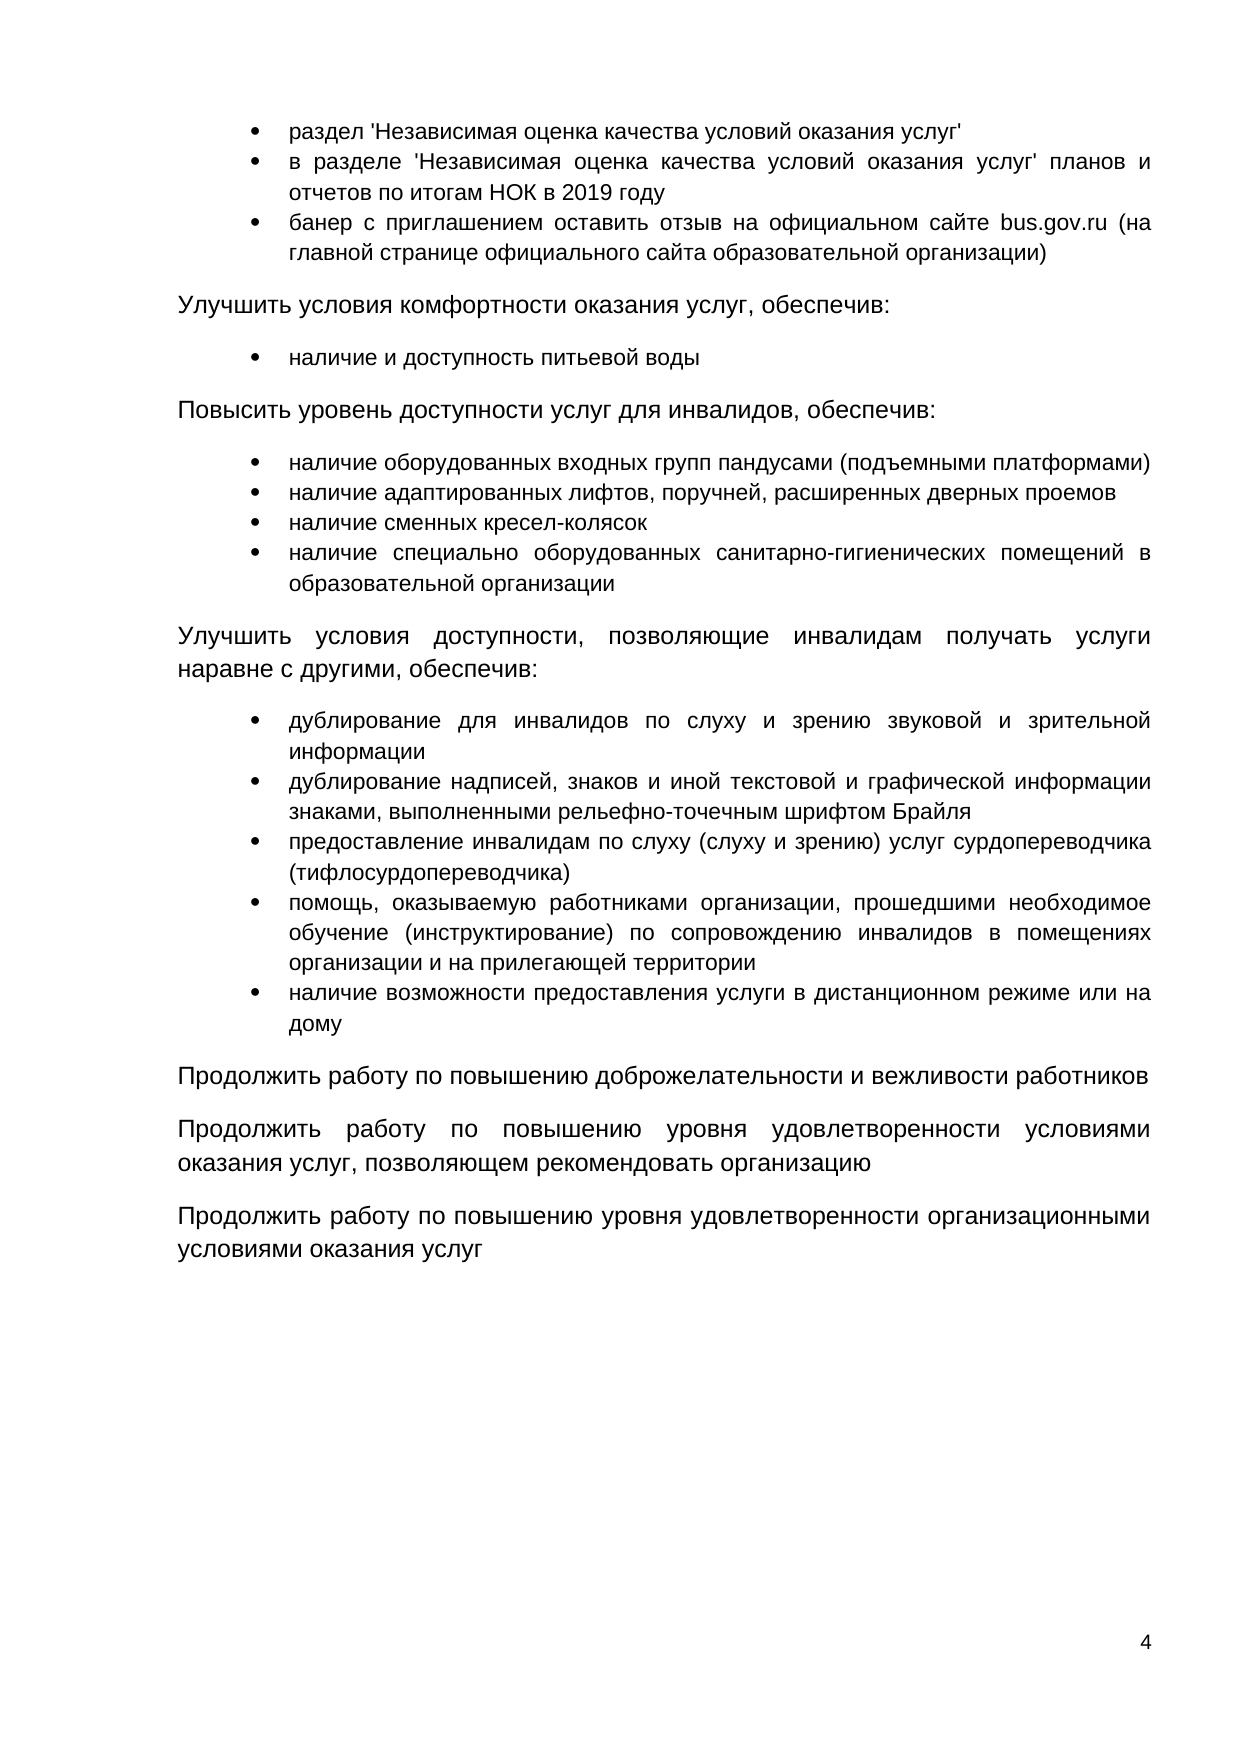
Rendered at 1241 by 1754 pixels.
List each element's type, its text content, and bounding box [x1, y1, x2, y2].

list помощь, оказываемую работниками организации, прошедшими необходимое обучение (инструктирование) по сопровождению инвалидов в помещениях организации и на прилегающей территории [251, 889, 1152, 976]
list раздел 'Независимая оценка качества условий оказания услуг' [251, 118, 1152, 144]
text Продолжить работу по повышению доброжелательности и вежливости работников [177, 1061, 1152, 1089]
list наличие специально оборудованных санитарно-гигиенических помещений в образовательной организации [251, 539, 1152, 596]
list наличие адаптированных лифтов, поручней, расширенных дверных проемов [251, 479, 1152, 505]
list наличие оборудованных входных групп пандусами (подъемными платформами) [251, 449, 1152, 475]
list наличие и доступность питьевой воды [251, 344, 1152, 370]
list банер с приглашением оставить отзыв на официальном сайте bus.gov.ru (на главной странице официального сайта образовательной организации) [251, 209, 1152, 265]
list наличие возможности предоставления услуги в дистанционном режиме или на дому [251, 979, 1152, 1036]
list в разделе 'Независимая оценка качества условий оказания услуг' планов и отчетов по итогам НОК в 2019 году [251, 148, 1152, 205]
list дублирование для инвалидов по слуху и зрению звуковой и зрительной информации [251, 707, 1152, 764]
list предоставление инвалидам по слуху (слуху и зрению) услуг сурдопереводчика (тифлосурдопереводчика) [251, 828, 1152, 885]
text Повысить уровень доступности услуг для инвалидов, обеспечив: [177, 395, 1152, 424]
text Улучшить условия комфортности оказания услуг, обеспечив: [177, 290, 1152, 319]
text Продолжить работу по повышению уровня удовлетворенности организационными условиями оказания услуг [177, 1201, 1152, 1263]
list наличие сменных кресел-колясок [251, 509, 1152, 536]
text Продолжить работу по повышению уровня удовлетворенности условиями оказания услуг, позволяющем рекомендовать организацию [177, 1114, 1152, 1176]
list дублирование надписей, знаков и иной текстовой и графической информации знаками, выполненными рельефно-точечным шрифтом Брайля [251, 768, 1152, 824]
text Улучшить условия доступности, позволяющие инвалидам получать услуги наравне с другими, обеспечив: [177, 621, 1152, 682]
